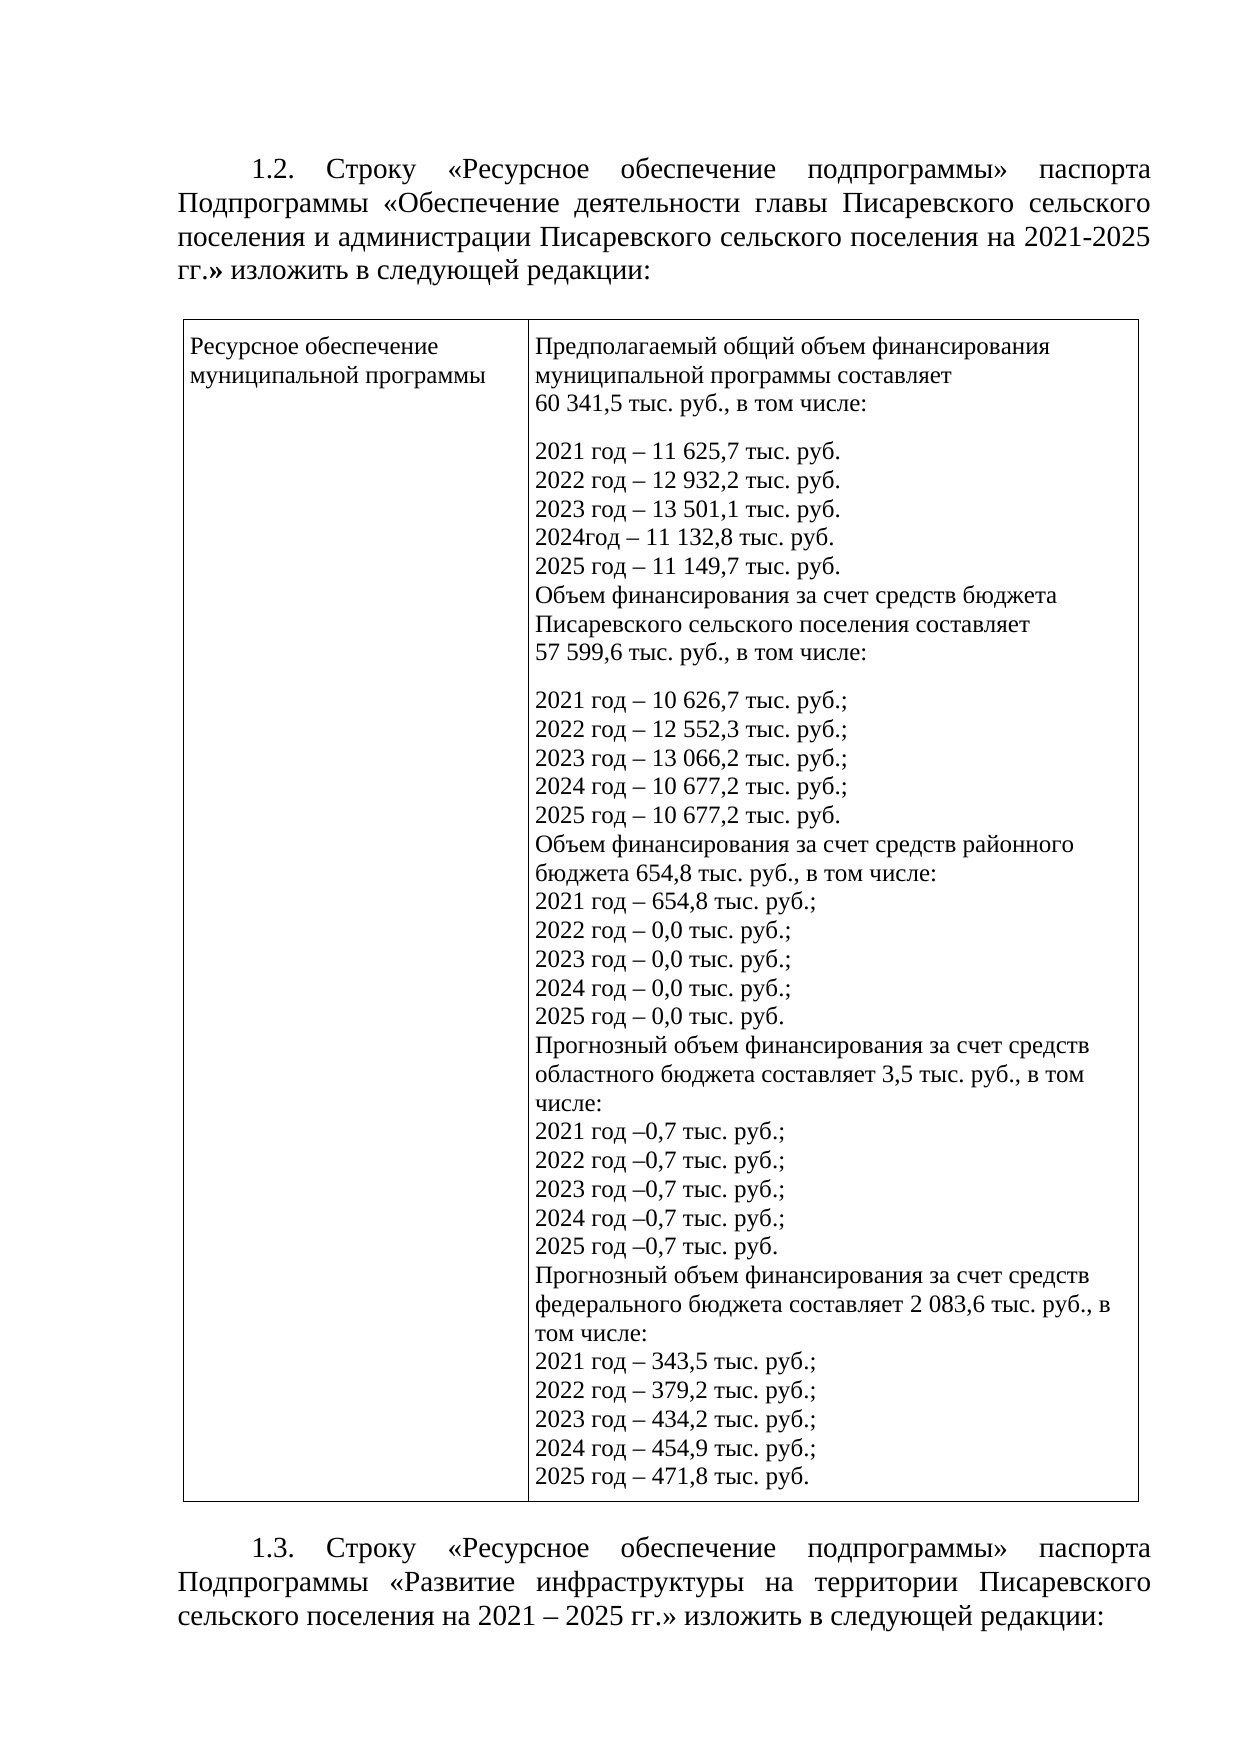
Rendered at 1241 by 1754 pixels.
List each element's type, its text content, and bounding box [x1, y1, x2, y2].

table_header Предполагаемый общий объем финансирования муниципальной программы составляет 60 341,5 тыс. руб., в том числе: 2021 год – 11 625,7 тыс. руб. 2022 год – 12 932,2 тыс. руб. 2023 год – 13 501,1 тыс. руб. 2024год – 11 132,8 тыс. руб. 2025 год – 11 149,7 тыс. руб. Объем финансирования за счет средств бюджета Писаревского сельского поселения составляет 57 599,6 тыс. руб., в том числе: 2021 год – 10 626,7 тыс. руб.; 2022 год – 12 552,3 тыс. руб.; 2023 год – 13 066,2 тыс. руб.; 2024 год – 10 677,2 тыс. руб.; 2025 год – 10 677,2 тыс. руб. Объем финансирования за счет средств районного бюджета 654,8 тыс. руб., в том числе: 2021 год – 654,8 тыс. руб.; 2022 год – 0,0 тыс. руб.; 2023 год – 0,0 тыс. руб.; 2024 год – 0,0 тыс. руб.; 2025 год – 0,0 тыс. руб. Прогнозный объем финансирования за счет средств областного бюджета составляет 3,5 тыс. руб., в том числе: 2021 год –0,7 тыс. руб.; 2022 год –0,7 тыс. руб.; 2023 год –0,7 тыс. руб.; 2024 год –0,7 тыс. руб.; 2025 год –0,7 тыс. руб. Прогнозный объем финансирования за счет средств федерального бюджета составляет 2 083,6 тыс. руб., в том числе: 2021 год – 343,5 тыс. руб.; 2022 год – 379,2 тыс. руб.; 2023 год – 434,2 тыс. руб.; 2024 год – 454,9 тыс. руб.; 2025 год – 471,8 тыс. руб. [529, 320, 1138, 1501]
text 1.2. Строку «Ресурсное обеспечение подпрограммы» паспорта Подпрограммы «Обеспечение деятельности главы Писаревского сельского поселения и администрации Писаревского сельского поселения на 2021-2025 гг.» изложить в следующей редакции: [177, 152, 1152, 286]
text 1.3. Строку «Ресурсное обеспечение подпрограммы» паспорта Подпрограммы «Развитие инфраструктуры на территории Писаревского сельского поселения на 2021 – 2025 гг.» изложить в следующей редакции: [177, 1531, 1152, 1631]
table_header Ресурсное обеспечение муниципальной программы [184, 320, 528, 1501]
